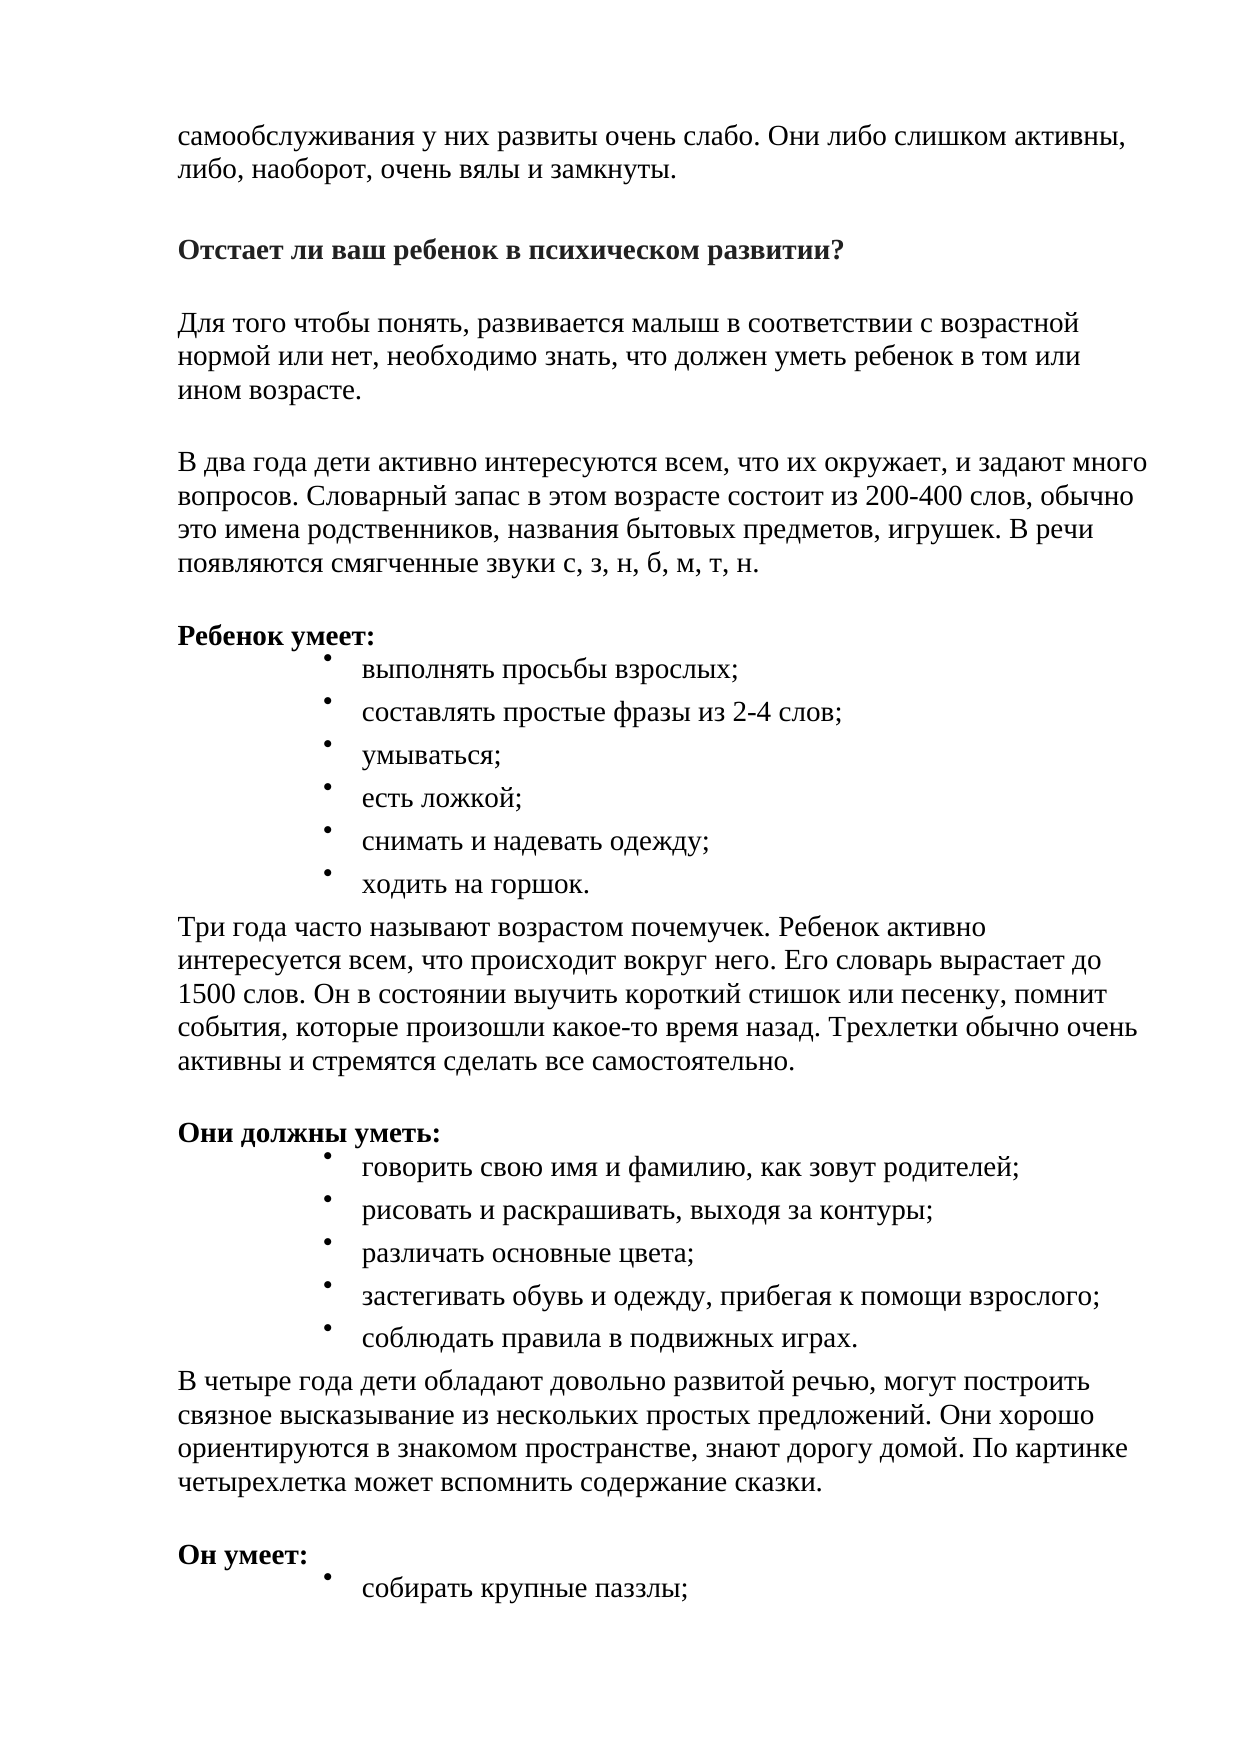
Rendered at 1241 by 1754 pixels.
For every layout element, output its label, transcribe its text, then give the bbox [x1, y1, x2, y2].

list ходить на горшок. [324, 866, 1152, 899]
list умываться; [324, 737, 1152, 771]
text Отстает ли ваш ребенок в психическом развитии? [177, 232, 1152, 266]
text В два года дети активно интересуются всем, что их окружает, и задают много вопросов. Словарный запас в этом возрасте состоит из 200-400 слов, обычно это имена родственников, названия бытовых предметов, игрушек. В речи появляются смягченные звуки с, з, н, б, м, т, н. [177, 444, 1152, 578]
text Три года часто называют возрастом почемучек. Ребенок активно интересуется всем, что происходит вокруг него. Его словарь вырастает до 1500 слов. Он в состоянии выучить короткий стишок или песенку, помнит события, которые произошли какое-то время назад. Трехлетки обычно очень активны и стремятся сделать все самостоятельно. [177, 909, 1152, 1076]
text Для того чтобы понять, развивается малыш в соответствии с возрастной нормой или нет, необходимо знать, что должен уметь ребенок в том или ином возрасте. [177, 305, 1152, 405]
list застегивать обувь и одежду, прибегая к помощи взрослого; [324, 1278, 1152, 1311]
list снимать и надевать одежду; [324, 823, 1152, 856]
list соблюдать правила в подвижных играх. [324, 1321, 1152, 1354]
list составлять простые фразы из 2-4 слов; [324, 694, 1152, 728]
text Он умеет: [177, 1537, 1152, 1570]
list есть ложкой; [324, 780, 1152, 813]
list говорить свою имя и фамилию, как зовут родителей; [324, 1149, 1152, 1182]
text В четыре года дети обладают довольно развитой речью, могут построить связное высказывание из нескольких простых предложений. Они хорошо ориентируются в знакомом пространстве, знают дорогу домой. По картинке четырехлетка может вспомнить содержание сказки. [177, 1363, 1152, 1498]
text Они должны уметь: [177, 1115, 1152, 1149]
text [177, 118, 1152, 185]
list выполнять просьбы взрослых; [324, 651, 1152, 685]
list различать основные цвета; [324, 1235, 1152, 1268]
list рисовать и раскрашивать, выходя за контуры; [324, 1192, 1152, 1225]
text Ребенок умеет: [177, 618, 1152, 651]
list собирать крупные паззлы; [324, 1570, 1152, 1604]
